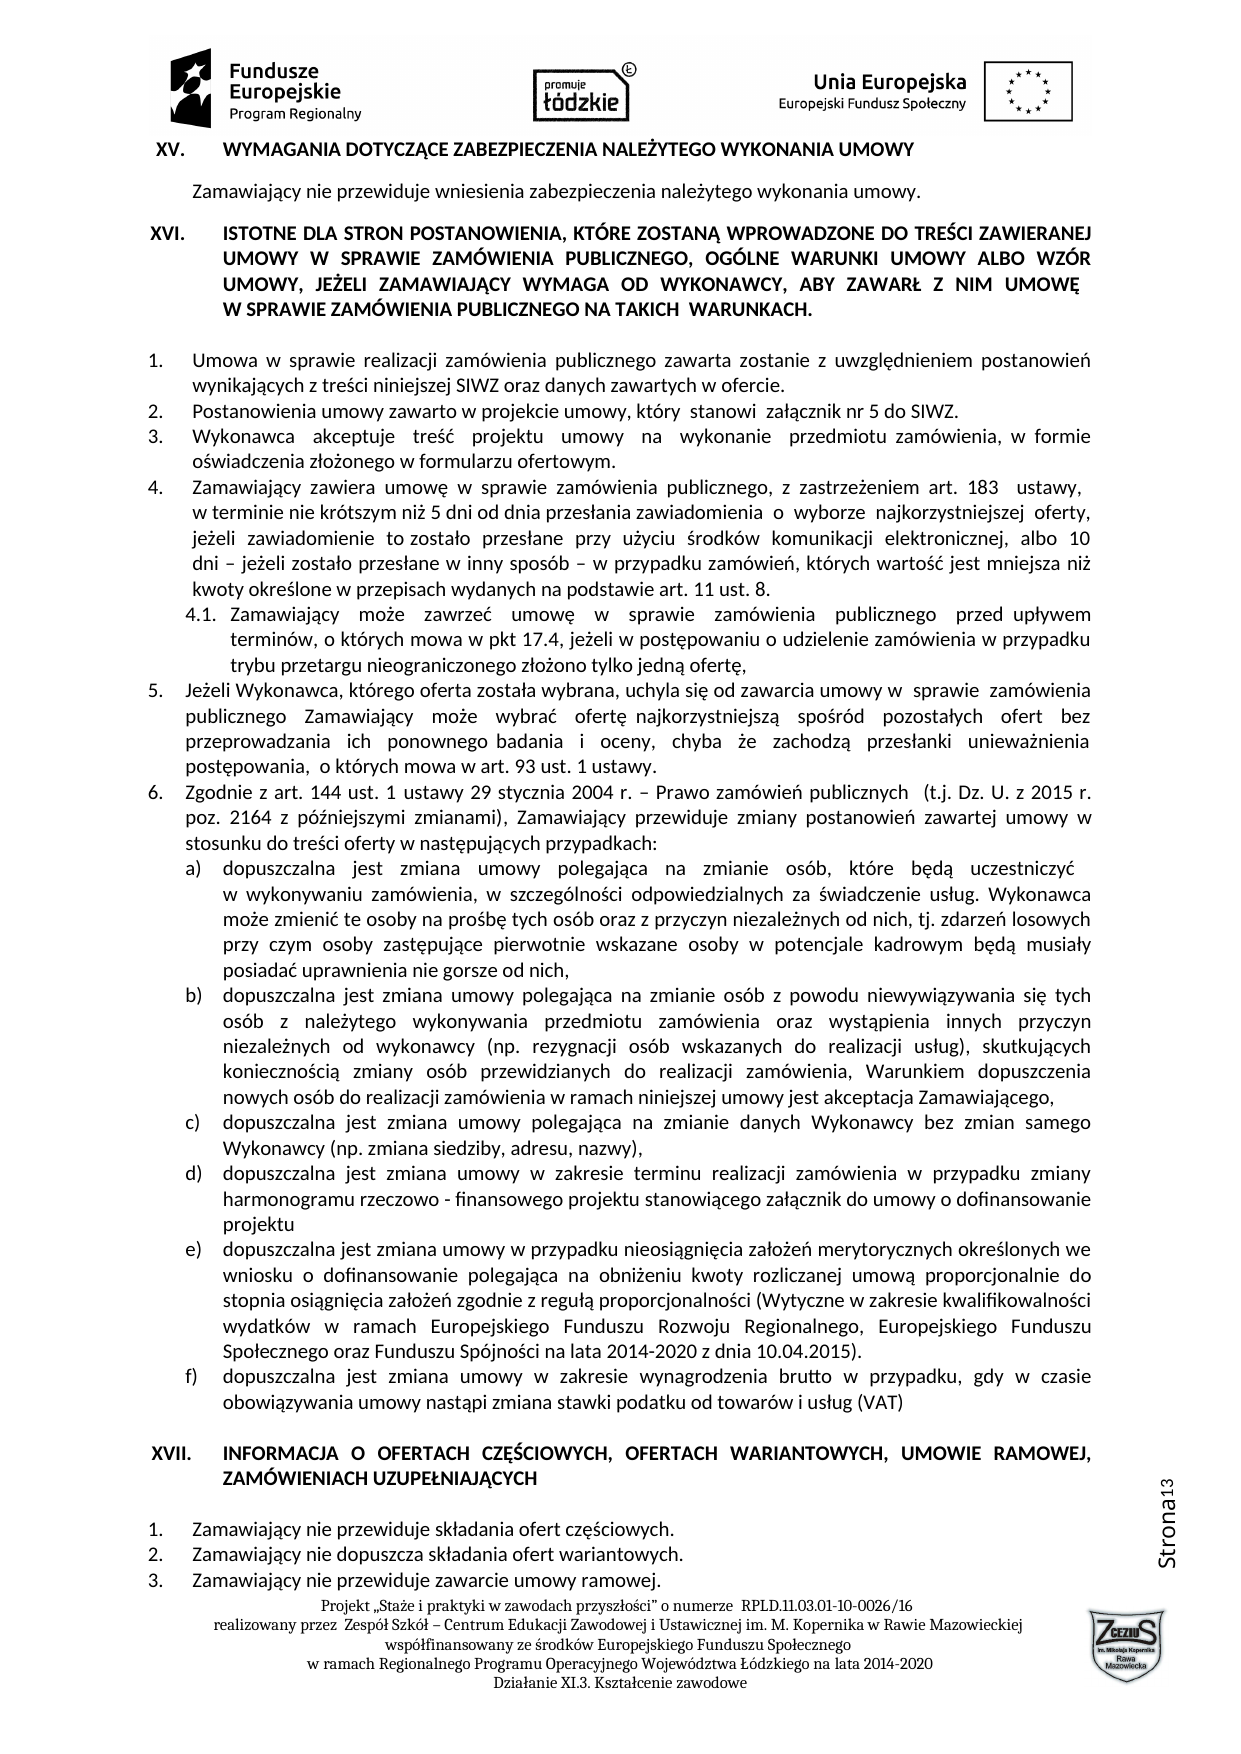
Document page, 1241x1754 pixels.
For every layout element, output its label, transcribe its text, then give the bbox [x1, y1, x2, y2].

picture [1084, 1606, 1169, 1687]
list Zamawiający może zawrzeć umowę w sprawie zamówienia publicznego przed upływem terminów, o których mowa w pkt 17.4, jeżeli w postępowaniu o udzielenie zamówienia w przypadku trybu przetargu nieograniczonego złożono tylko jedną ofertę, [185, 601, 1093, 677]
list ISTOTNE DLA STRON POSTANOWIENIA, KTÓRE ZOSTANĄ WPROWADZONE DO TREŚCI ZAWIERANEJ UMOWY W SPRAWIE ZAMÓWIENIA PUBLICZNEGO, OGÓLNE WARUNKI UMOWY ALBO WZÓR UMOWY, JEŻELI ZAMAWIAJĄCY WYMAGA OD WYKONAWCY, ABY ZAWARŁ Z NIM UMOWĘ W SPRAWIE ZAMÓWIENIA PUBLICZNEGO NA TAKICH WARUNKACH. [185, 220, 1093, 322]
list dopuszczalna jest zmiana umowy polegająca na zmianie osób, które będą uczestniczyć w wykonywaniu zamówienia, w szczególności odpowiedzialnych za świadczenie usług. Wykonawca może zmienić te osoby na prośbę tych osób oraz z przyczyn niezależnych od nich, tj. zdarzeń losowych przy czym osoby zastępujące pierwotnie wskazane osoby w potencjale kadrowym będą musiały posiadać uprawnienia nie gorsze od nich, [185, 855, 1093, 982]
list Zamawiający nie dopuszcza składania ofert wariantowych. [148, 1542, 1093, 1567]
list dopuszczalna jest zmiana umowy polegająca na zmianie danych Wykonawcy bez zmian samego Wykonawcy (np. zmiana siedziby, adresu, nazwy), [185, 1109, 1093, 1160]
text Zamawiający nie przewiduje wniesienia zabezpieczenia należytego wykonania umowy. [192, 178, 1093, 203]
list Umowa w sprawie realizacji zamówienia publicznego zawarta zostanie z uwzględnieniem postanowień wynikających z treści niniejszej SIWZ oraz danych zawartych w ofercie. [148, 347, 1093, 398]
list Jeżeli Wykonawca, którego oferta została wybrana, uchyla się od zawarcia umowy w sprawie zamówienia publicznego Zamawiający może wybrać ofertę najkorzystniejszą spośród pozostałych ofert bez przeprowadzania ich ponownego badania i oceny, chyba że zachodzą przesłanki unieważnienia postępowania, o których mowa w art. 93 ust. 1 ustawy. [148, 677, 1093, 779]
picture [148, 35, 1092, 136]
list Wykonawca akceptuje treść projektu umowy na wykonanie przedmiotu zamówienia, w formie oświadczenia złożonego w formularzu ofertowym. [148, 423, 1093, 474]
list Zgodnie z art. 144 ust. 1 ustawy 29 stycznia 2004 r. – Prawo zamówień publicznych (t.j. Dz. U. z 2015 r. poz. 2164 z późniejszymi zmianami), Zamawiający przewiduje zmiany postanowień zawartej umowy w stosunku do treści oferty w następujących przypadkach: [148, 779, 1093, 855]
list dopuszczalna jest zmiana umowy w przypadku nieosiągnięcia założeń merytorycznych określonych we wniosku o dofinansowanie polegająca na obniżeniu kwoty rozliczanej umową proporcjonalnie do stopnia osiągnięcia założeń zgodnie z regułą proporcjonalności (Wytyczne w zakresie kwalifikowalności wydatków w ramach Europejskiego Funduszu Rozwoju Regionalnego, Europejskiego Funduszu Społecznego oraz Funduszu Spójności na lata 2014-2020 z dnia 10.04.2015). [185, 1237, 1093, 1364]
list dopuszczalna jest zmiana umowy polegająca na zmianie osób z powodu niewywiązywania się tych osób z należytego wykonywania przedmiotu zamówienia oraz wystąpienia innych przyczyn niezależnych od wykonawcy (np. rezygnacji osób wskazanych do realizacji usług), skutkujących koniecznością zmiany osób przewidzianych do realizacji zamówienia, Warunkiem dopuszczenia nowych osób do realizacji zamówienia w ramach niniejszej umowy jest akceptacja Zamawiającego, [185, 982, 1093, 1109]
list INFORMACJA O OFERTACH CZĘŚCIOWYCH, OFERTACH WARIANTOWYCH, UMOWIE RAMOWEJ, ZAMÓWIENIACH UZUPEŁNIAJĄCYCH [192, 1440, 1093, 1491]
list WYMAGANIA DOTYCZĄCE ZABEZPIECZENIA NALEŻYTEGO WYKONANIA UMOWY [185, 136, 1093, 161]
list Zamawiający zawiera umowę w sprawie zamówienia publicznego, z zastrzeżeniem art. 183 ustawy, w terminie nie krótszym niż 5 dni od dnia przesłania zawiadomienia o wyborze najkorzystniejszej oferty, jeżeli zawiadomienie to zostało przesłane przy użyciu środków komunikacji elektronicznej, albo 10 dni – jeżeli zostało przesłane w inny sposób – w przypadku zamówień, których wartość jest mniejsza niż kwoty określone w przepisach wydanych na podstawie art. 11 ust. 8. [148, 474, 1093, 601]
list Postanowienia umowy zawarto w projekcie umowy, który stanowi załącznik nr 5 do SIWZ. [148, 398, 1093, 423]
list Zamawiający nie przewiduje zawarcie umowy ramowej. [148, 1567, 1093, 1592]
list dopuszczalna jest zmiana umowy w zakresie wynagrodzenia brutto w przypadku, gdy w czasie obowiązywania umowy nastąpi zmiana stawki podatku od towarów i usług (VAT) [185, 1364, 1093, 1414]
list Zamawiający nie przewiduje składania ofert częściowych. [148, 1516, 1093, 1542]
list dopuszczalna jest zmiana umowy w zakresie terminu realizacji zamówienia w przypadku zmiany harmonogramu rzeczowo - finansowego projektu stanowiącego załącznik do umowy o dofinansowanie projektu [185, 1160, 1093, 1237]
